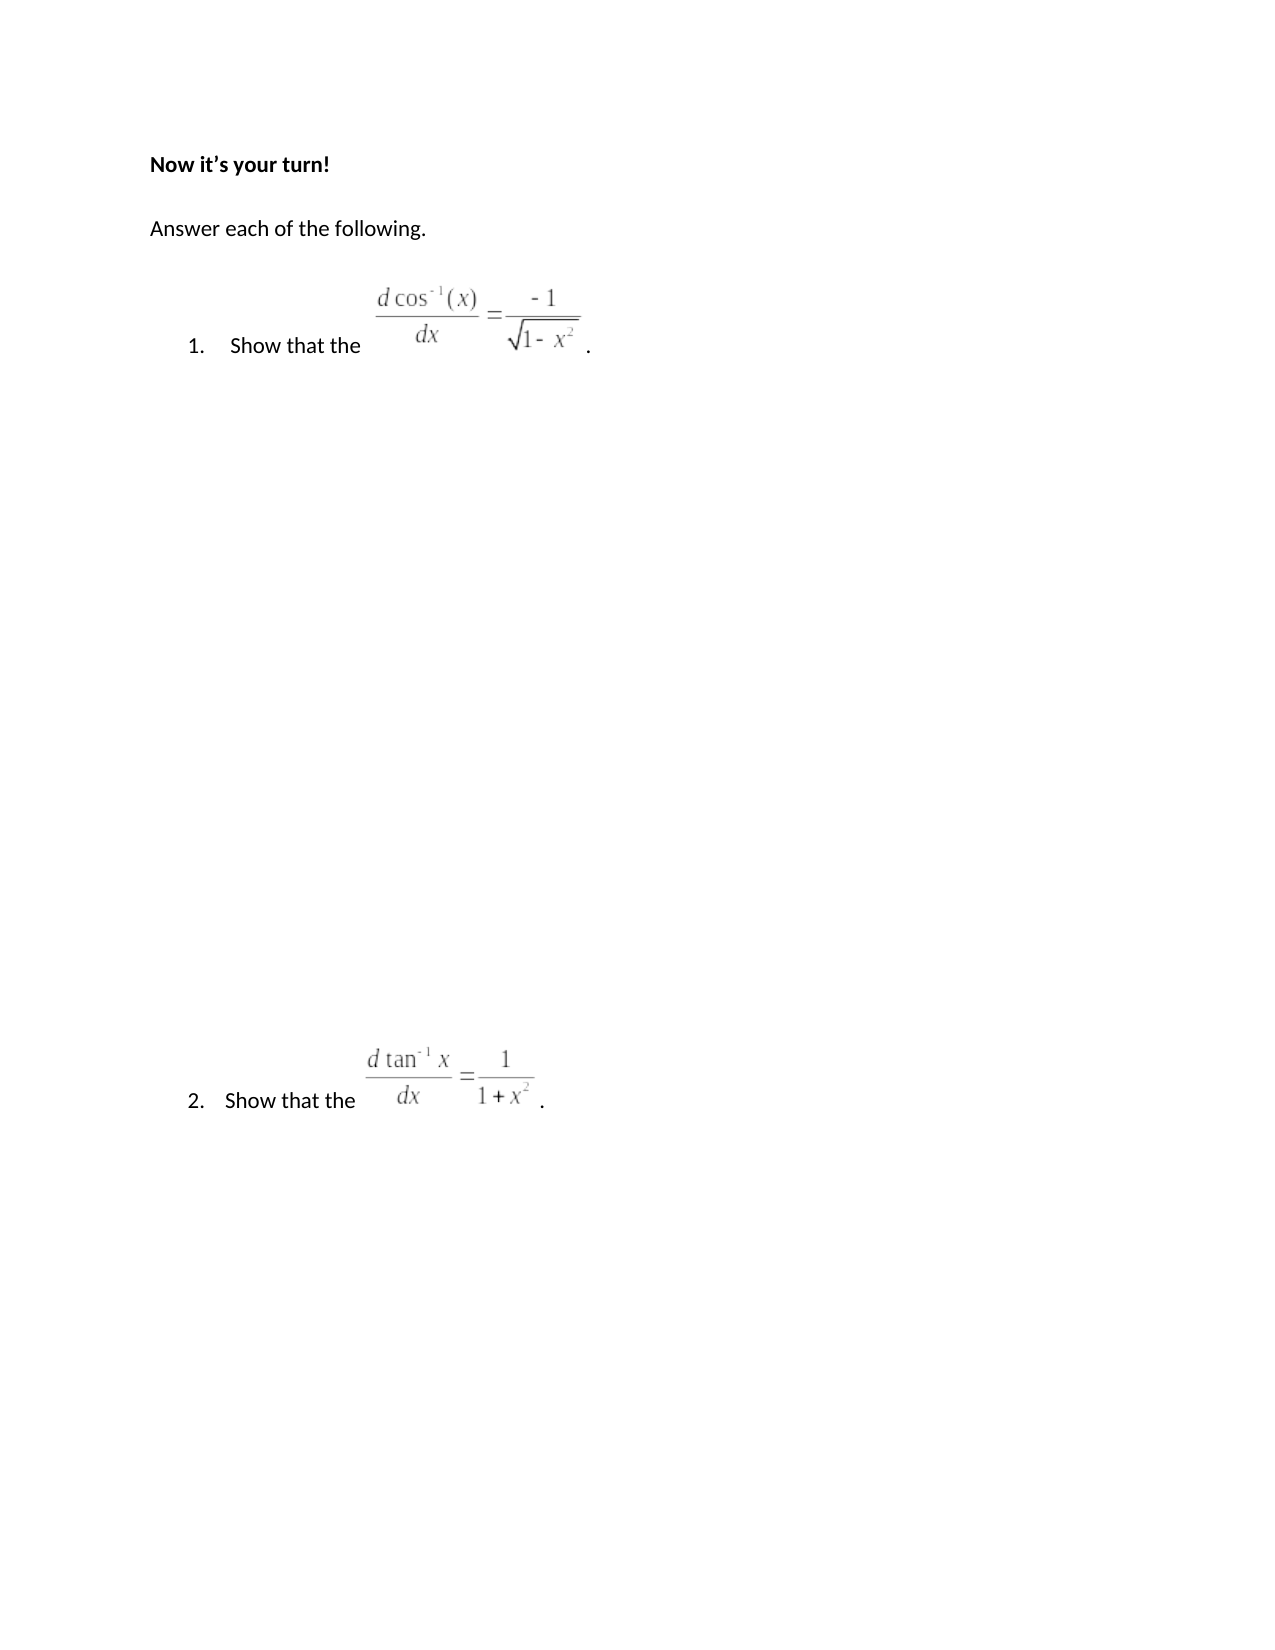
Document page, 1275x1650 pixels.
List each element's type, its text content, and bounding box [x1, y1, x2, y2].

text Answer each of the following. [150, 214, 1125, 242]
text Now it’s your turn! [150, 150, 1125, 178]
list Show that the . [187, 1039, 1125, 1114]
list Show that the . [187, 279, 1125, 359]
